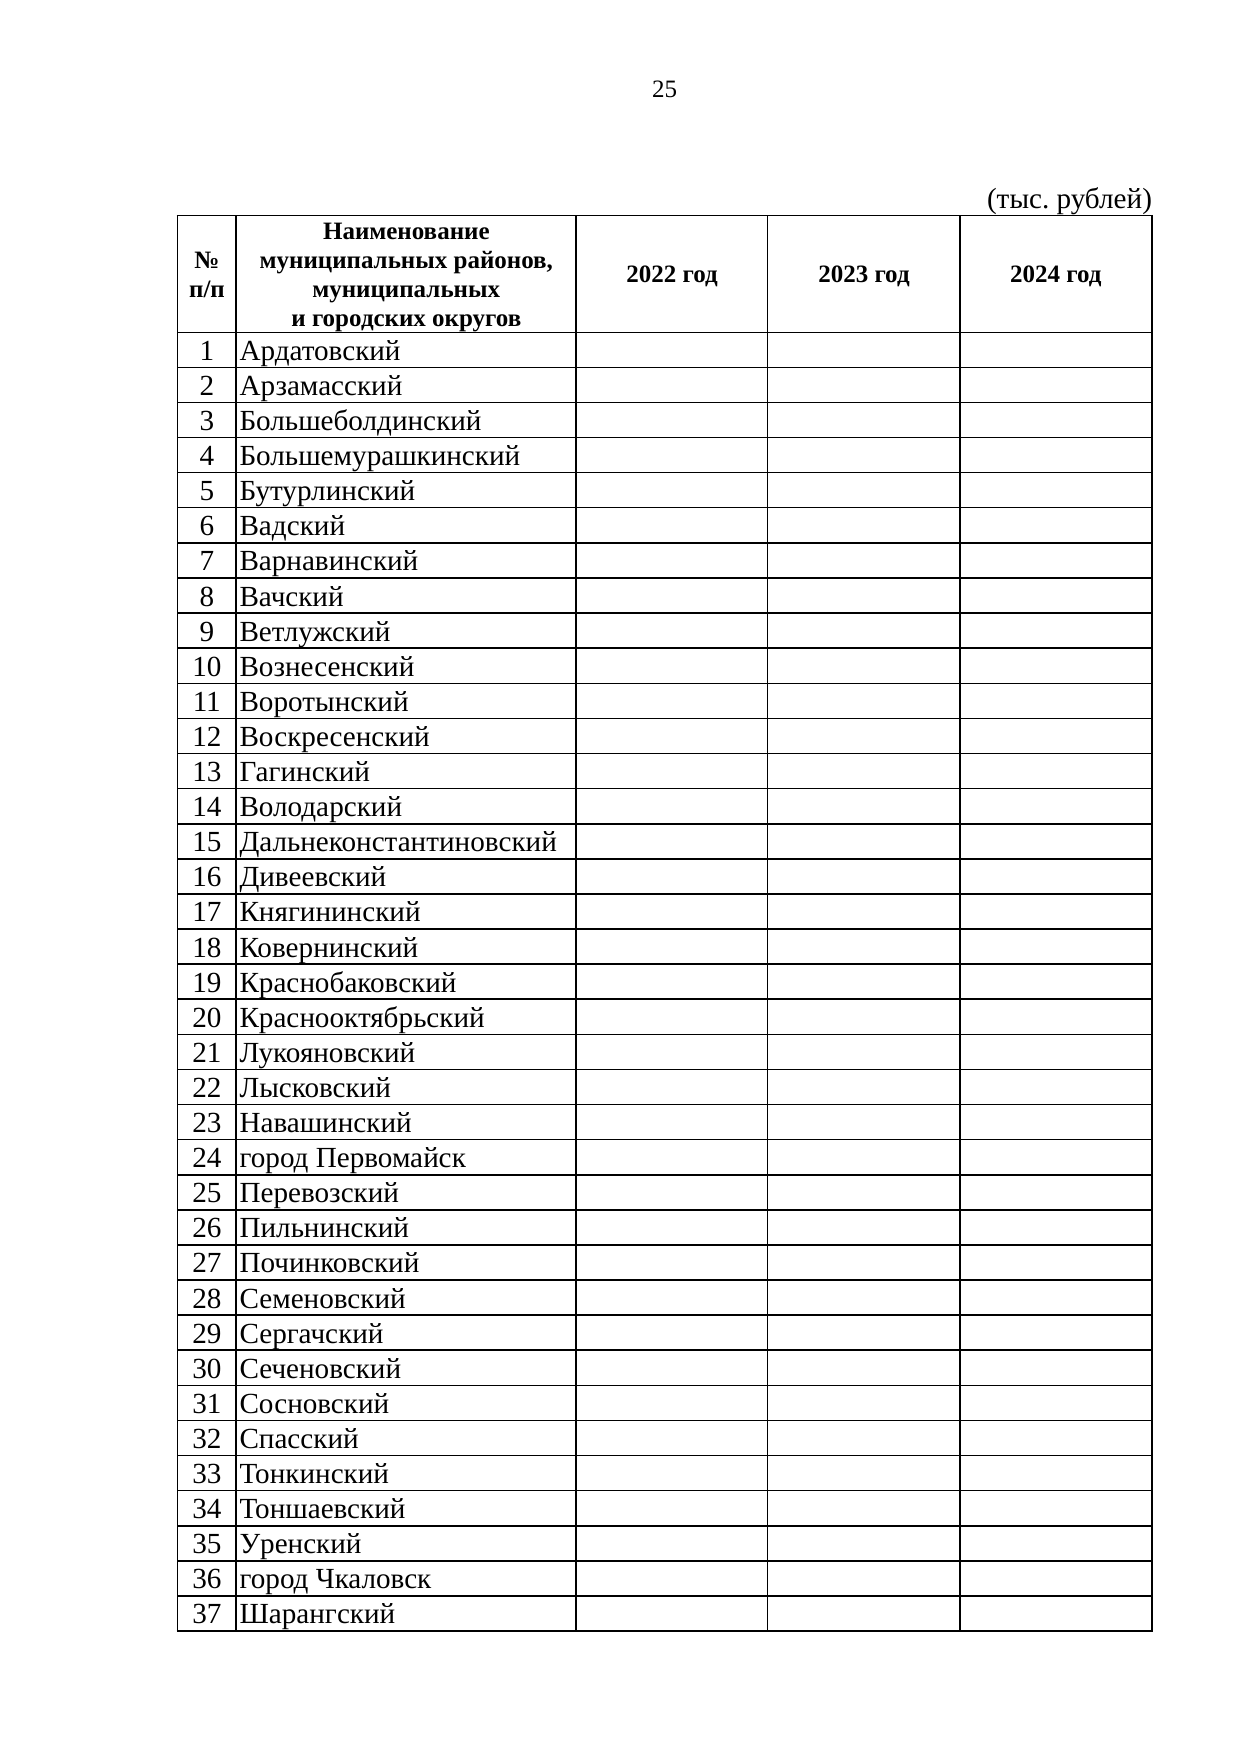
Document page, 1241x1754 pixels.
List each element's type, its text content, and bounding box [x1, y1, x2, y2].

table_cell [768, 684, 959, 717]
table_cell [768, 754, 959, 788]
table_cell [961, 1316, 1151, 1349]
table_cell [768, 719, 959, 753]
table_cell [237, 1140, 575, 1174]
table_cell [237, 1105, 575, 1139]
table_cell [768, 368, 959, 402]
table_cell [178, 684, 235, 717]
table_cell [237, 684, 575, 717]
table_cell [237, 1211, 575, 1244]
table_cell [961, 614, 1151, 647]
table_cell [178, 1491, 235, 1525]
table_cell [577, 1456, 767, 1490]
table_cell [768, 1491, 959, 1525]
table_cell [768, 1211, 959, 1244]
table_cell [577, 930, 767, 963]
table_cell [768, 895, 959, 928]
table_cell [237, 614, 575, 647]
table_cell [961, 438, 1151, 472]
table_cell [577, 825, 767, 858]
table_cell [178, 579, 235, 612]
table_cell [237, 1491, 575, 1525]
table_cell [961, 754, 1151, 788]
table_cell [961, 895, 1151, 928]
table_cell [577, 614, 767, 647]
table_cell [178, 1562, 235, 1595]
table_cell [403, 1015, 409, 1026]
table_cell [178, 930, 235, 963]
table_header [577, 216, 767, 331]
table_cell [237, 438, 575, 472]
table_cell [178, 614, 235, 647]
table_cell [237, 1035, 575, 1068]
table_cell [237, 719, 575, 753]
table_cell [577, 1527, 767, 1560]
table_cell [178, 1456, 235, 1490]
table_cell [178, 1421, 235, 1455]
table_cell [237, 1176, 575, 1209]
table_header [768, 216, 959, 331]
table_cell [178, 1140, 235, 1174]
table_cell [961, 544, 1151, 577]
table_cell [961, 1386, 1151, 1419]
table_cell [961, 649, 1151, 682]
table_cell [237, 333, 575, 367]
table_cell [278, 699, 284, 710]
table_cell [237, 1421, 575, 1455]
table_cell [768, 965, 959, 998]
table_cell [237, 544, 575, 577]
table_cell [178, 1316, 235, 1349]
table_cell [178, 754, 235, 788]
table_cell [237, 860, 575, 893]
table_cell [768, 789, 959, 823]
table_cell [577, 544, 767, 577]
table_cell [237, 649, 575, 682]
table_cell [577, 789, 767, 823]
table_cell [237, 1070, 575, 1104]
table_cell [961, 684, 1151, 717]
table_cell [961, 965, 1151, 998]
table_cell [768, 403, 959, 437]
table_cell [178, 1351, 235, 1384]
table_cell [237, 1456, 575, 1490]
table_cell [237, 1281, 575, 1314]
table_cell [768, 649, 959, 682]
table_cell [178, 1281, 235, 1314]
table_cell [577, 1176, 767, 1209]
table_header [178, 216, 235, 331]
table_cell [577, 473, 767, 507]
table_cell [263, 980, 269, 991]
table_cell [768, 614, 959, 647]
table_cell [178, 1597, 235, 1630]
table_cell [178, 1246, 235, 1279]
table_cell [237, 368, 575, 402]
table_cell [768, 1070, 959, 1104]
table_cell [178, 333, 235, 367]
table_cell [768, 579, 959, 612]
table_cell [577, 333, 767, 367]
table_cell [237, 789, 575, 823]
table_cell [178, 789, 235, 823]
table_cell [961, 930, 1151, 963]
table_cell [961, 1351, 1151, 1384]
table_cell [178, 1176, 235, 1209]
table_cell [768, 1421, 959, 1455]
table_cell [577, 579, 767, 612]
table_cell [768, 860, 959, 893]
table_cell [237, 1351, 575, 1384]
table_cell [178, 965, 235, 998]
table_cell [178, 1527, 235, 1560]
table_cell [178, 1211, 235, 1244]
text (тыс. рублей) [177, 181, 1152, 215]
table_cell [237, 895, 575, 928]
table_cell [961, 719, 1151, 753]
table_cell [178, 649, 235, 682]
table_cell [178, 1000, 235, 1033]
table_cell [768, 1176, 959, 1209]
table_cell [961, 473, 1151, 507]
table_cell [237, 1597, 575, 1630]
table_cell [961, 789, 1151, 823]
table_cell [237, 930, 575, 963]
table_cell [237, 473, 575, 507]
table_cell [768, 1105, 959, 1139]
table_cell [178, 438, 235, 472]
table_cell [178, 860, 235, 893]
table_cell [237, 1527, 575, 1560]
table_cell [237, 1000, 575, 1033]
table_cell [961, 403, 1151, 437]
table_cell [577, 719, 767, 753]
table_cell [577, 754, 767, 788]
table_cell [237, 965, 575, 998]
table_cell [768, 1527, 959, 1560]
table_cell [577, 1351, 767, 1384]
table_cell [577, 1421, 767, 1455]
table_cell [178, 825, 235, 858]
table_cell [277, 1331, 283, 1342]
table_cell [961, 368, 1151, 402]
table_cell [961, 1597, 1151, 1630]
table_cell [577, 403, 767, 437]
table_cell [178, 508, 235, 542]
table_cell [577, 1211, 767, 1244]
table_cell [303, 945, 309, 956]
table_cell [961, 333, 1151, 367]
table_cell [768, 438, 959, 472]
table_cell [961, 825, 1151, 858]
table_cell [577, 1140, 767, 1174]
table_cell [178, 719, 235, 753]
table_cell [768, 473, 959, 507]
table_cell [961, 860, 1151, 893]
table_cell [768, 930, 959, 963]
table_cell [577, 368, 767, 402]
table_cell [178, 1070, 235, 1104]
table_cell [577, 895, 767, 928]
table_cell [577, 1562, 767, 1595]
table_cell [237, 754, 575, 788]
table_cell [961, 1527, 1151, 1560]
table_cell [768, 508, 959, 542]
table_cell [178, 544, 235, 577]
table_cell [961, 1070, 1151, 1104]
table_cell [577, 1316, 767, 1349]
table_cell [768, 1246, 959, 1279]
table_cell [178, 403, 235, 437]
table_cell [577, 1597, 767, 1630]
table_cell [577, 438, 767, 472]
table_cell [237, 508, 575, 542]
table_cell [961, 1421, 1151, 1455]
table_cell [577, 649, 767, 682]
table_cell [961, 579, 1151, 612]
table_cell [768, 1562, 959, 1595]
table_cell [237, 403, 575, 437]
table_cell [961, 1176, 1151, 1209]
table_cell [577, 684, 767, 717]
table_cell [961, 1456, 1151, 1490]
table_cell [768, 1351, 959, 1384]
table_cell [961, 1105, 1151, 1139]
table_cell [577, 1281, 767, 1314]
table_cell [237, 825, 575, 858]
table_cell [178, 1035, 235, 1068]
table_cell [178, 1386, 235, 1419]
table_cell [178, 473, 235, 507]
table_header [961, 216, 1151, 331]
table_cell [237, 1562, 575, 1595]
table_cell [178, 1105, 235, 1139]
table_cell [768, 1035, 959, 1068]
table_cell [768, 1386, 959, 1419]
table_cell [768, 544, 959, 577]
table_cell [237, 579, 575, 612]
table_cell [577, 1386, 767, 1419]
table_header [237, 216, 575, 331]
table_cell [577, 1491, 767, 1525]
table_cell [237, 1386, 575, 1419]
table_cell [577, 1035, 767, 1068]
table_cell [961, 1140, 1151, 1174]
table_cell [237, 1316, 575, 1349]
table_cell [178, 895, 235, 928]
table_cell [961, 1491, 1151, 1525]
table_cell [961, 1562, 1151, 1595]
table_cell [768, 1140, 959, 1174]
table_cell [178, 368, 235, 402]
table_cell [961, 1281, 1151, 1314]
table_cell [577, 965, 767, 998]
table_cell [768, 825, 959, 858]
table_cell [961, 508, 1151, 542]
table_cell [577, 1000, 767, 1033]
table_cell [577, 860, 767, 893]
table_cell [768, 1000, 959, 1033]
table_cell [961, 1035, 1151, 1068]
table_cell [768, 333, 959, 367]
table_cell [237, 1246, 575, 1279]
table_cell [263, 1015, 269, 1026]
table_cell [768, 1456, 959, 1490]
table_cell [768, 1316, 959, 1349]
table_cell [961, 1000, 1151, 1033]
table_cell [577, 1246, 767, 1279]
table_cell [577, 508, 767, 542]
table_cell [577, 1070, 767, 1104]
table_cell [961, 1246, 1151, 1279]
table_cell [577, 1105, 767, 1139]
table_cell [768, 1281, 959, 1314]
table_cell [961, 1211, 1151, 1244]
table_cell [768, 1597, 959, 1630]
